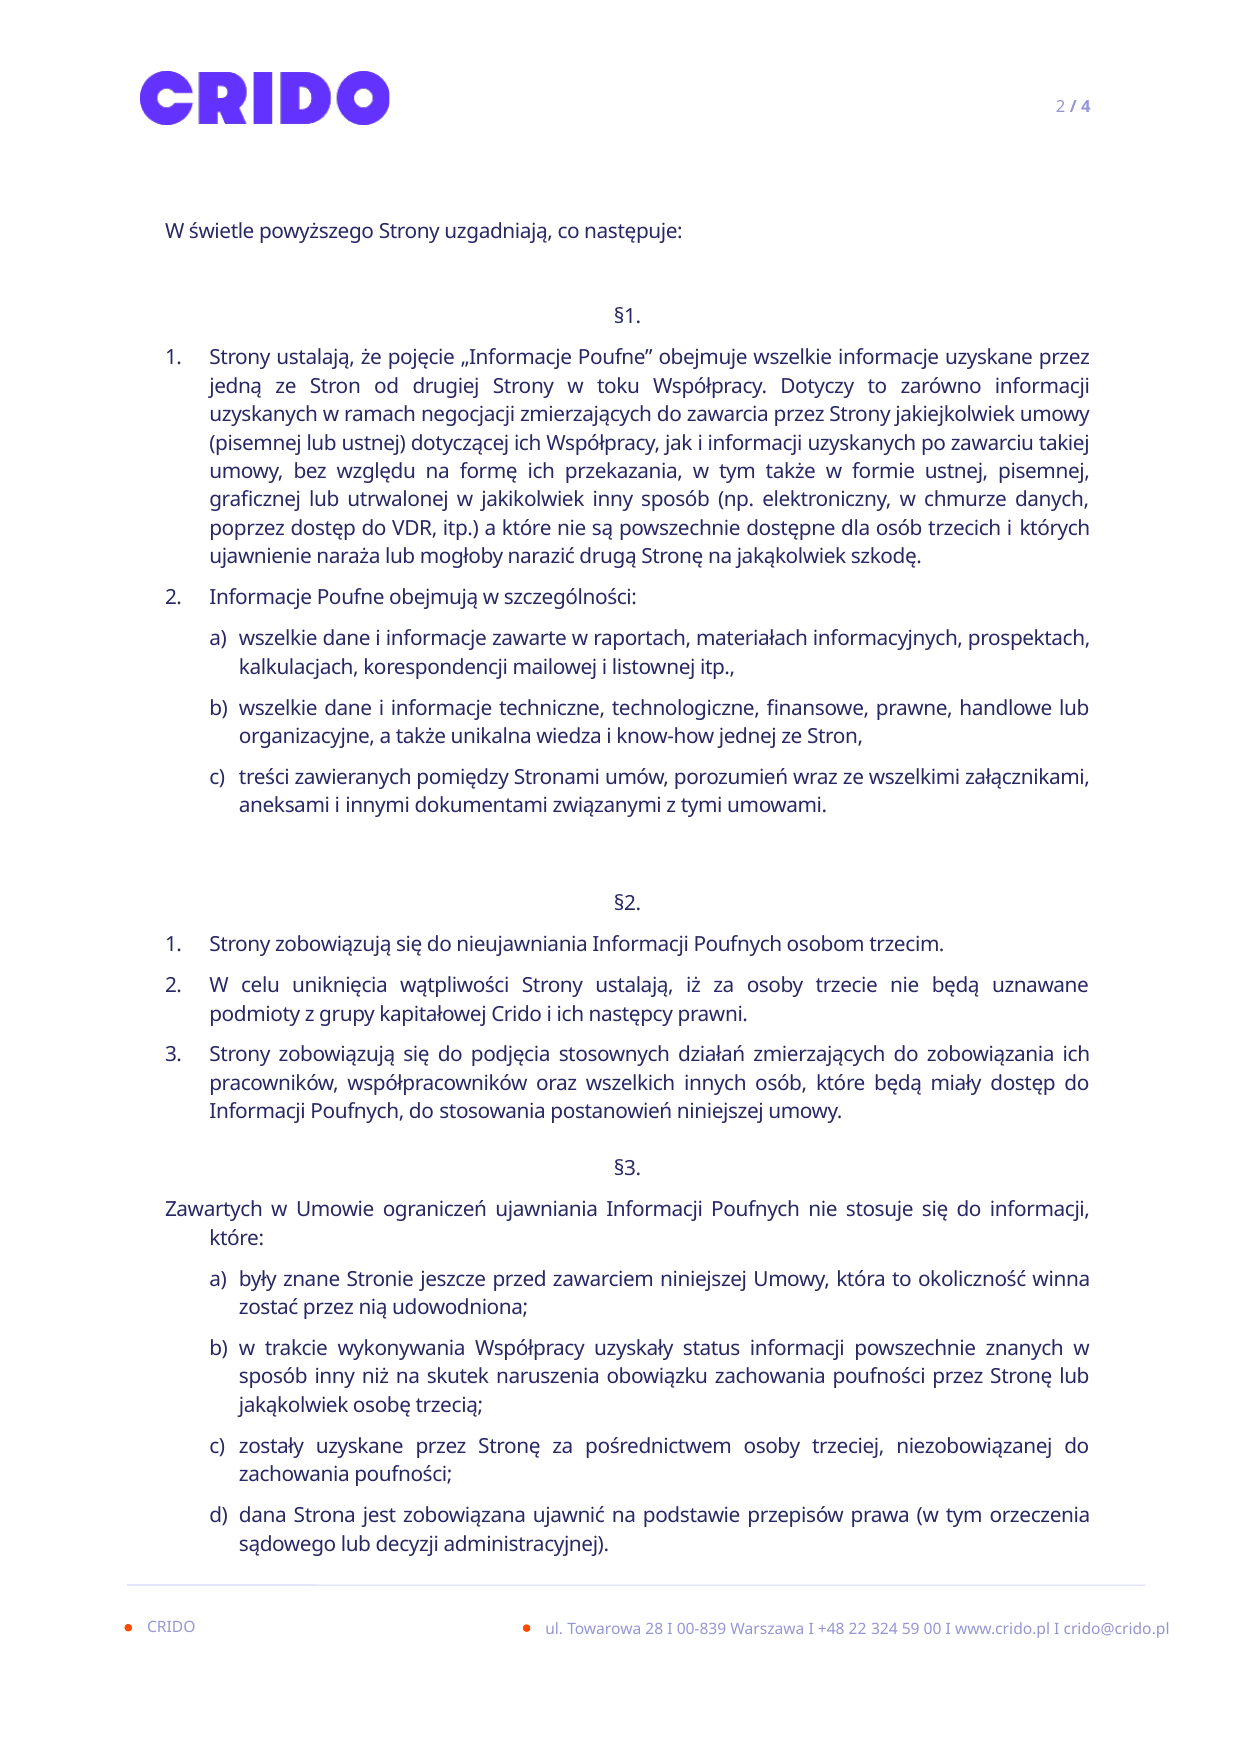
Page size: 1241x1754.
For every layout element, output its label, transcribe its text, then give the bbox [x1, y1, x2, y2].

list dana Strona jest zobowiązana ujawnić na podstawie przepisów prawa (w tym orzeczenia sądowego lub decyzji administracyjnej). [209, 1500, 1090, 1557]
list wszelkie dane i informacje techniczne, technologiczne, finansowe, prawne, handlowe lub organizacyjne, a także unikalna wiedza i know-how jednej ze Stron, [209, 693, 1090, 749]
text W świetle powyższego Strony uzgadniają, co następuje: [165, 216, 1090, 244]
list w trakcie wykonywania Współpracy uzyskały status informacji powszechnie znanych w sposób inny niż na skutek naruszenia obowiązku zachowania poufności przez Stronę lub jakąkolwiek osobę trzecią; [209, 1333, 1090, 1418]
list zostały uzyskane przez Stronę za pośrednictwem osoby trzeciej, niezobowiązanej do zachowania poufności; [209, 1431, 1090, 1488]
list Strony zobowiązują się do podjęcia stosownych działań zmierzających do zobowiązania ich pracowników, współpracowników oraz wszelkich innych osób, które będą miały dostęp do Informacji Poufnych, do stosowania postanowień niniejszej umowy. [165, 1039, 1090, 1125]
picture [140, 71, 390, 125]
list były znane Stronie jeszcze przed zawarciem niniejszej Umowy, która to okoliczność winna zostać przez nią udowodniona; [209, 1264, 1090, 1321]
text §2. [165, 888, 1090, 917]
list wszelkie dane i informacje zawarte w raportach, materiałach informacyjnych, prospektach, kalkulacjach, korespondencji mailowej i listownej itp., [209, 623, 1090, 680]
list Strony zobowiązują się do nieujawniania Informacji Poufnych osobom trzecim. [165, 929, 1090, 958]
list Strony ustalają, że pojęcie „Informacje Poufne” obejmuje wszelkie informacje uzyskane przez jedną ze Stron od drugiej Strony w toku Współpracy. Dotyczy to zarówno informacji uzyskanych w ramach negocjacji zmierzających do zawarcia przez Strony jakiejkolwiek umowy (pisemnej lub ustnej) dotyczącej ich Współpracy, jak i informacji uzyskanych po zawarciu takiej umowy, bez względu na formę ich przekazania, w tym także w formie ustnej, pisemnej, graficznej lub utrwalonej w jakikolwiek inny sposób (np. elektroniczny, w chmurze danych, poprzez dostęp do VDR, itp.) a które nie są powszechnie dostępne dla osób trzecich i których ujawnienie naraża lub mogłoby narazić drugą Stronę na jakąkolwiek szkodę. [165, 342, 1090, 570]
list treści zawieranych pomiędzy Stronami umów, porozumień wraz ze wszelkimi załącznikami, aneksami i innymi dokumentami związanymi z tymi umowami. [209, 762, 1090, 819]
text §3. [165, 1153, 1090, 1182]
list W celu uniknięcia wątpliwości Strony ustalają, iż za osoby trzecie nie będą uznawane podmioty z grupy kapitałowej Crido i ich następcy prawni. [165, 970, 1090, 1027]
text Zawartych w Umowie ograniczeń ujawniania Informacji Poufnych nie stosuje się do informacji, które: [165, 1194, 1090, 1251]
text §1. [165, 301, 1090, 330]
list Informacje Poufne obejmują w szczególności: [165, 582, 1090, 611]
